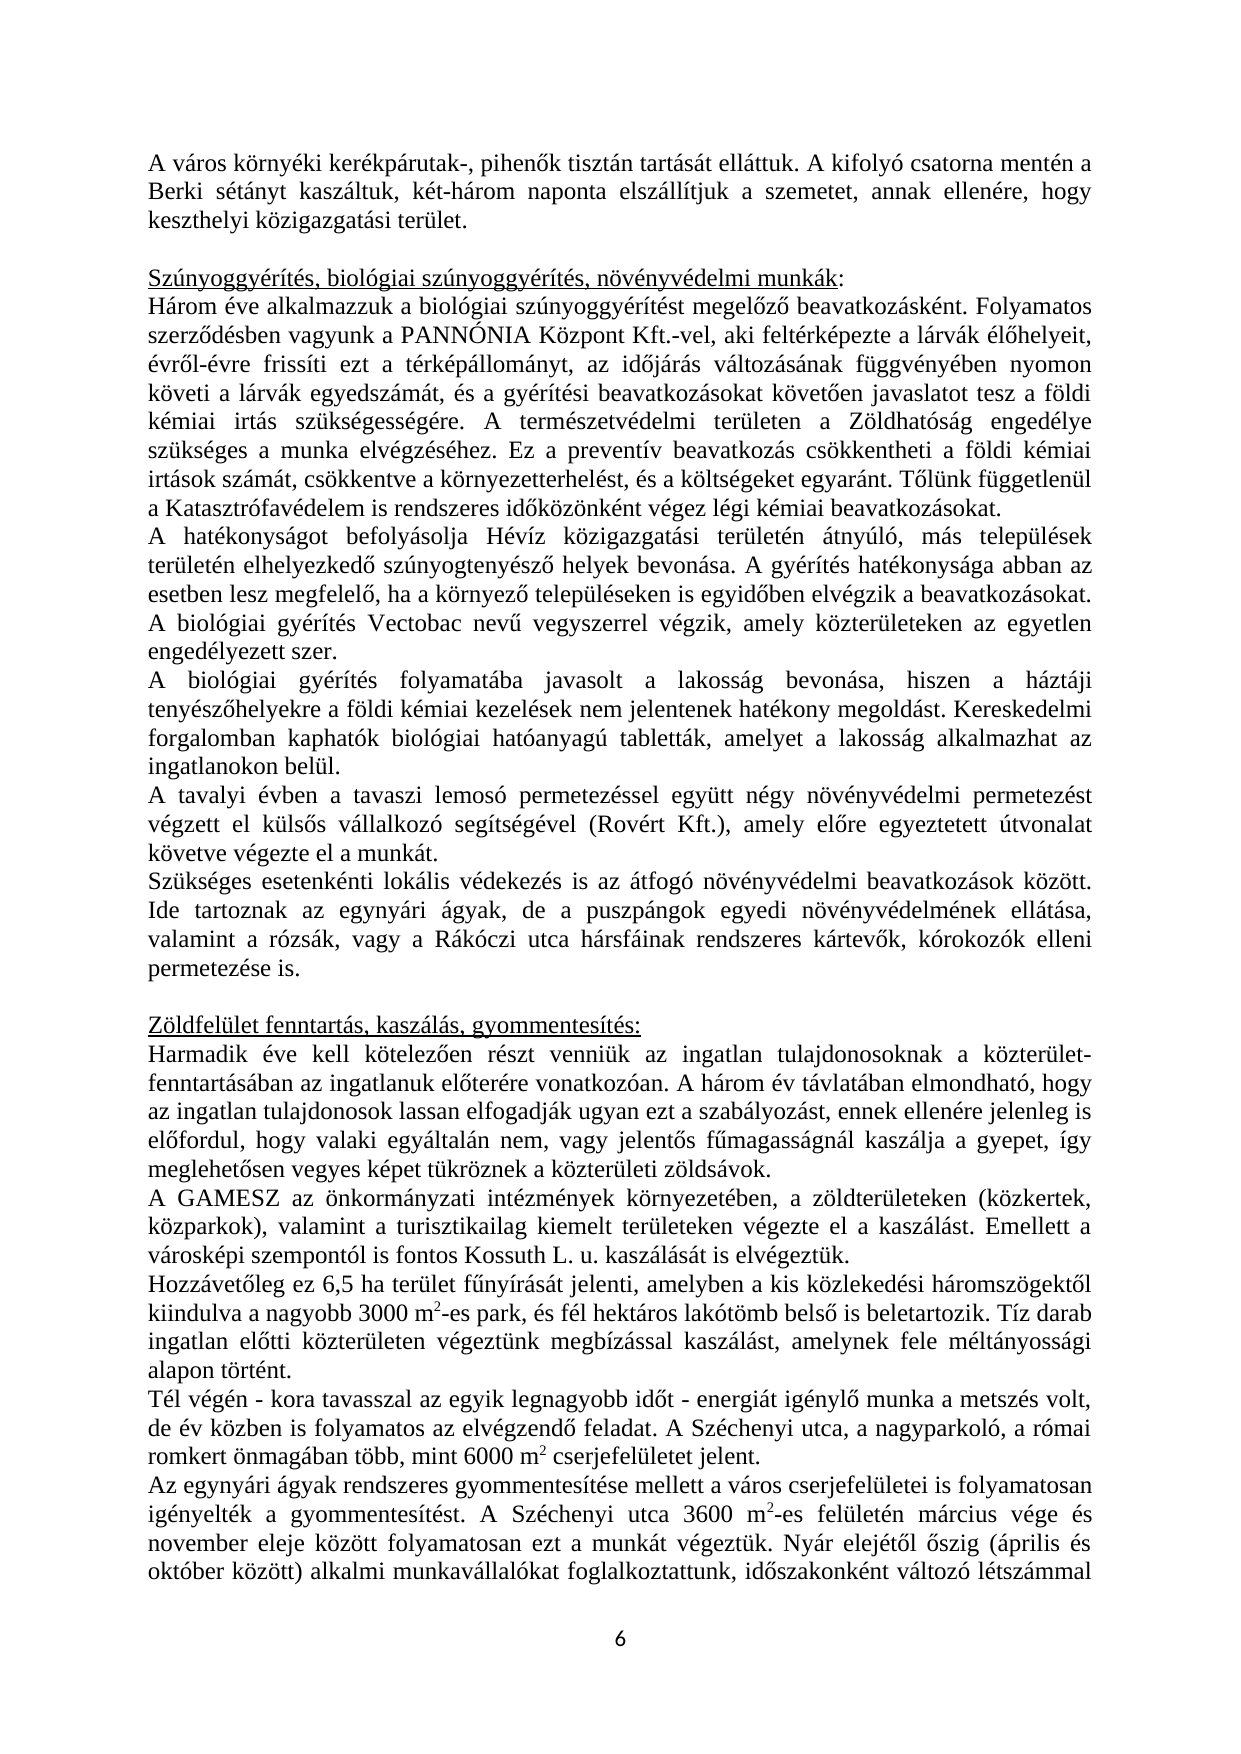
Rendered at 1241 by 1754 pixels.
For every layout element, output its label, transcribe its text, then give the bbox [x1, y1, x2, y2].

text A város környéki kerékpárutak-, pihenők tisztán tartását elláttuk. A kifolyó csatorna mentén a Berki sétányt kaszáltuk, két-három naponta elszállítjuk a szemetet, annak ellenére, hogy keszthelyi közigazgatási terület. [148, 148, 1093, 234]
text A biológiai gyérítés folyamatába javasolt a lakosság bevonása, hiszen a háztáji tenyészőhelyekre a földi kémiai kezelések nem jelentenek hatékony megoldást. Kereskedelmi forgalomban kaphatók biológiai hatóanyagú tabletták, amelyet a lakosság alkalmazhat az ingatlanokon belül. [148, 665, 1093, 780]
text A GAMESZ az önkormányzati intézmények környezetében, a zöldterületeken (közkertek, közparkok), valamint a turisztikailag kiemelt területeken végezte el a kaszálást. Emellett a városképi szempontól is fontos Kossuth L. u. kaszálását is elvégeztük. [148, 1183, 1093, 1269]
text Tél végén - kora tavasszal az egyik legnagyobb időt - energiát igénylő munka a metszés volt, de év közben is folyamatos az elvégzendő feladat. A Széchenyi utca, a nagyparkoló, a római romkert önmagában több, mint 6000 m2 cserjefelületet jelent. [148, 1384, 1093, 1470]
text A tavalyi évben a tavaszi lemosó permetezéssel együtt négy növényvédelmi permetezést végzett el külsős vállalkozó segítségével (Rovért Kft.), amely előre egyeztetett útvonalat követve végezte el a munkát. [148, 780, 1093, 866]
text Szükséges esetenkénti lokális védekezés is az átfogó növényvédelmi beavatkozások között. Ide tartoznak az egynyári ágyak, de a puszpángok egyedi növényvédelmének ellátása, valamint a rózsák, vagy a Rákóczi utca hársfáinak rendszeres kártevők, kórokozók elleni permetezése is. [148, 866, 1093, 981]
text Három éve alkalmazzuk a biológiai szúnyoggyérítést megelőző beavatkozásként. Folyamatos szerződésben vagyunk a PANNÓNIA Központ Kft.-vel, aki feltérképezte a lárvák élőhelyeit, évről-évre frissíti ezt a térképállományt, az időjárás változásának függvényében nyomon követi a lárvák egyedszámát, és a gyérítési beavatkozásokat követően javaslatot tesz a földi kémiai irtás szükségességére. A természetvédelmi területen a Zöldhatóság engedélye szükséges a munka elvégzéséhez. Ez a preventív beavatkozás csökkentheti a földi kémiai irtások számát, csökkentve a környezetterhelést, és a költségeket egyaránt. Tőlünk függetlenül a Katasztrófavédelem is rendszeres időközönként végez légi kémiai beavatkozásokat. [148, 291, 1093, 521]
text Harmadik éve kell kötelezően részt venniük az ingatlan tulajdonosoknak a közterület-fenntartásában az ingatlanuk előterére vonatkozóan. A három év távlatában elmondható, hogy az ingatlan tulajdonosok lassan elfogadják ugyan ezt a szabályozást, ennek ellenére jelenleg is előfordul, hogy valaki egyáltalán nem, vagy jelentős fűmagasságnál kaszálja a gyepet, így meglehetősen vegyes képet tükröznek a közterületi zöldsávok. [148, 1039, 1093, 1183]
text Szúnyoggyérítés, biológiai szúnyoggyérítés, növényvédelmi munkák: [148, 263, 1093, 291]
text Hozzávetőleg ez 6,5 ha terület fűnyírását jelenti, amelyben a kis közlekedési háromszögektől kiindulva a nagyobb 3000 m2-es park, és fél hektáros lakótömb belső is beletartozik. Tíz darab ingatlan előtti közterületen végeztünk megbízással kaszálást, amelynek fele méltányossági alapon történt. [148, 1269, 1093, 1384]
text Zöldfelület fenntartás, kaszálás, gyommentesítés: [148, 1010, 1093, 1039]
text A hatékonyságot befolyásolja Hévíz közigazgatási területén átnyúló, más települések területén elhelyezkedő szúnyogtenyésző helyek bevonása. A gyérítés hatékonysága abban az esetben lesz megfelelő, ha a környező településeken is egyidőben elvégzik a beavatkozásokat. A biológiai gyérítés Vectobac nevű vegyszerrel végzik, amely közterületeken az egyetlen engedélyezett szer. [148, 521, 1093, 665]
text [148, 1470, 1093, 1585]
